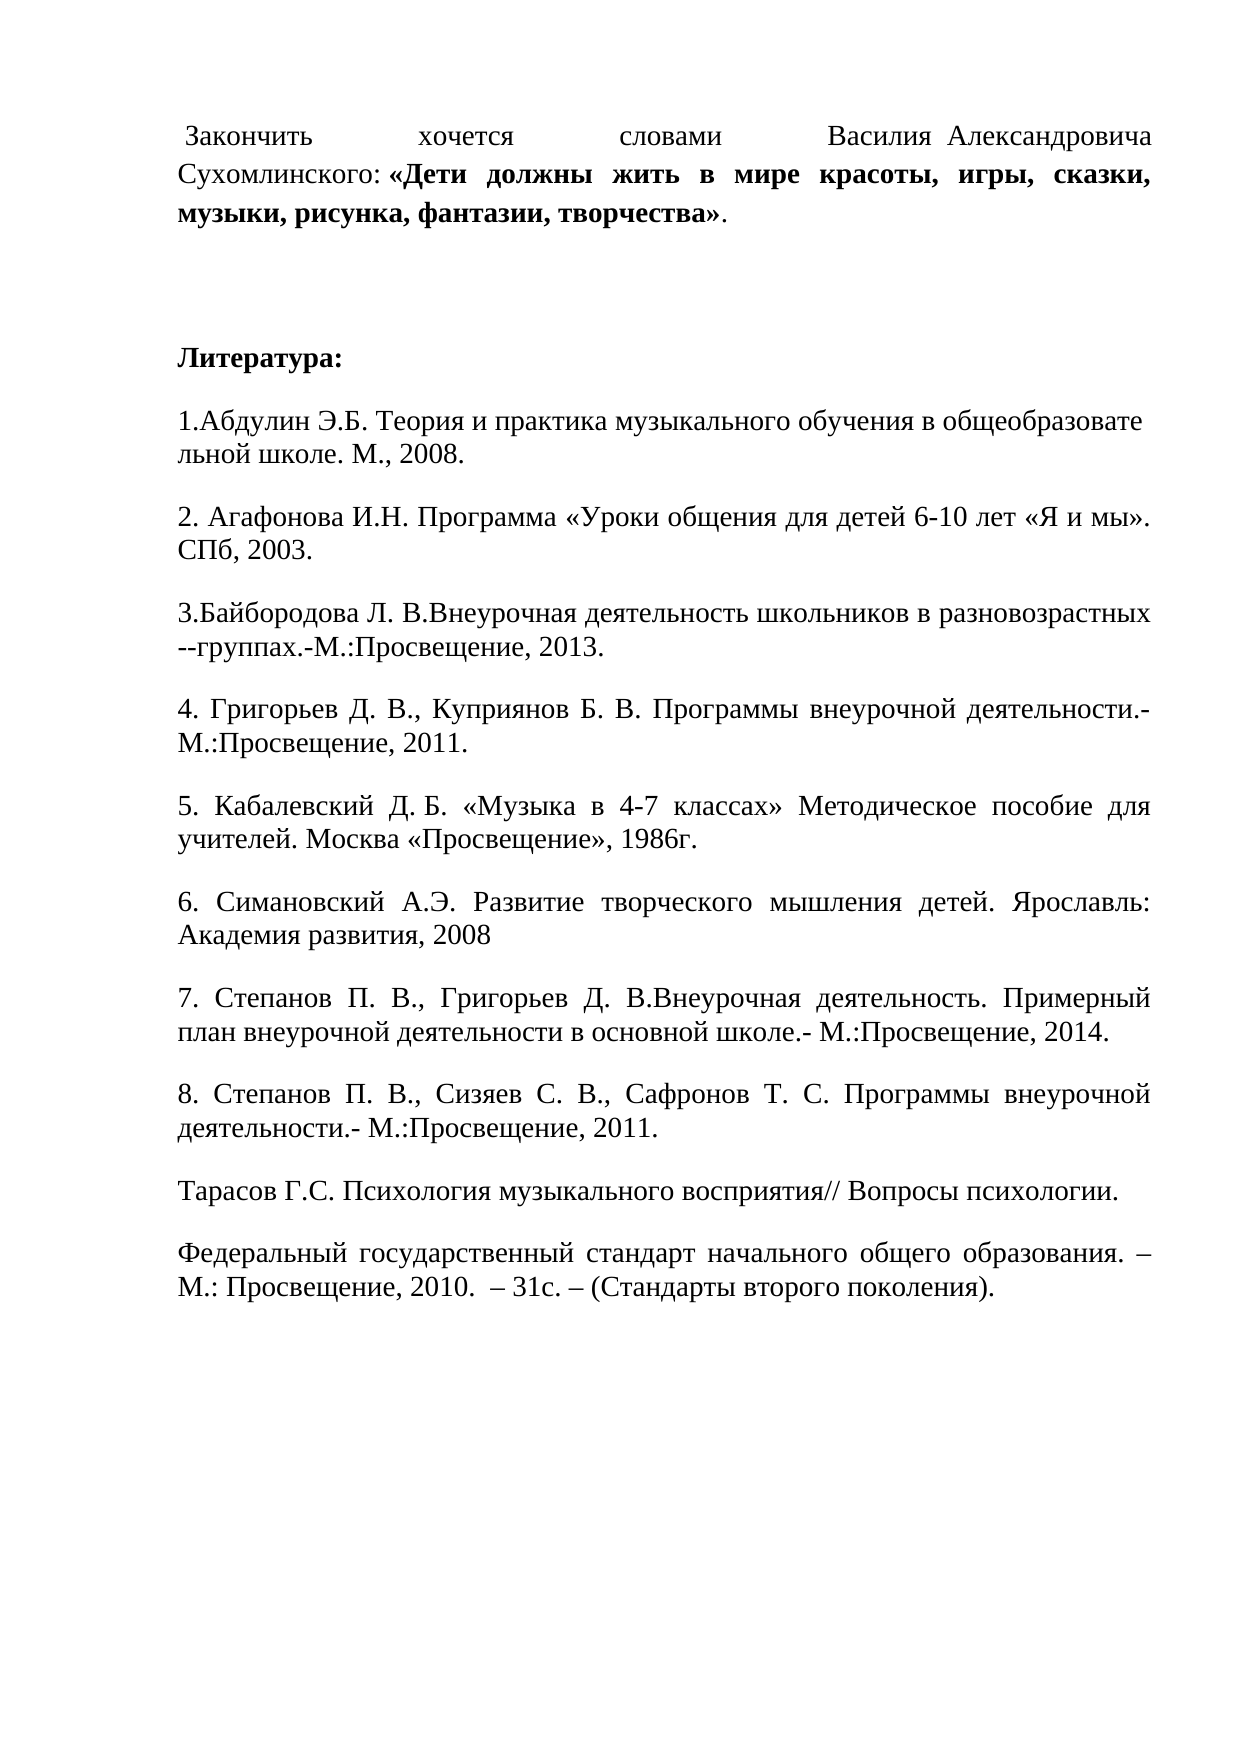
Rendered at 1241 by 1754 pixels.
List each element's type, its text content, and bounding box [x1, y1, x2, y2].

text Закончить хочется словами Василия Александровича Сухомлинского: «Дети должны жить в мире красоты, игры, сказки, музыки, рисунка, фантазии, творчества». [177, 118, 1152, 229]
text Федеральный государственный стандарт начального общего образования. – М.: Просвещение, 2010. – 31с. – (Стандарты второго поколения). [177, 1235, 1152, 1302]
text 1.Абдулин Э.Б. Теория и практика музыкального обучения в общеобразовательной школе. М., 2008. [177, 403, 1152, 470]
text 3.Байбородова Л. В.Внеурочная деятельность школьников в разновозрастных --группах.-М.:Просвещение, 2013. [177, 595, 1152, 662]
text 7. Степанов П. В., Григорьев Д. В.Внеурочная деятельность. Примерный план внеурочной деятельности в основной школе.- М.:Просвещение, 2014. [177, 980, 1152, 1047]
text Тарасов Г.С. Психология музыкального восприятия// Вопросы психологии. [177, 1173, 1152, 1206]
text 2. Агафонова И.Н. Программа «Уроки общения для детей 6-10 лет «Я и мы». СПб, 2003. [177, 499, 1152, 566]
text 5. Кабалевский Д. Б. «Музыка в 4-7 классах» Методическое пособие для учителей. Москва «Просвещение», 1986г. [177, 788, 1152, 855]
text 4. Григорьев Д. В., Куприянов Б. В. Программы внеурочной деятельности.- М.:Просвещение, 2011. [177, 691, 1152, 758]
text 8. Степанов П. В., Сизяев С. В., Сафронов Т. С. Программы внеурочной деятельности.- М.:Просвещение, 2011. [177, 1076, 1152, 1143]
text 6. Симановский А.Э. Развитие творческого мышления детей. Ярославль: Академия развития, 2008 [177, 884, 1152, 951]
text Литература: [177, 340, 1152, 373]
